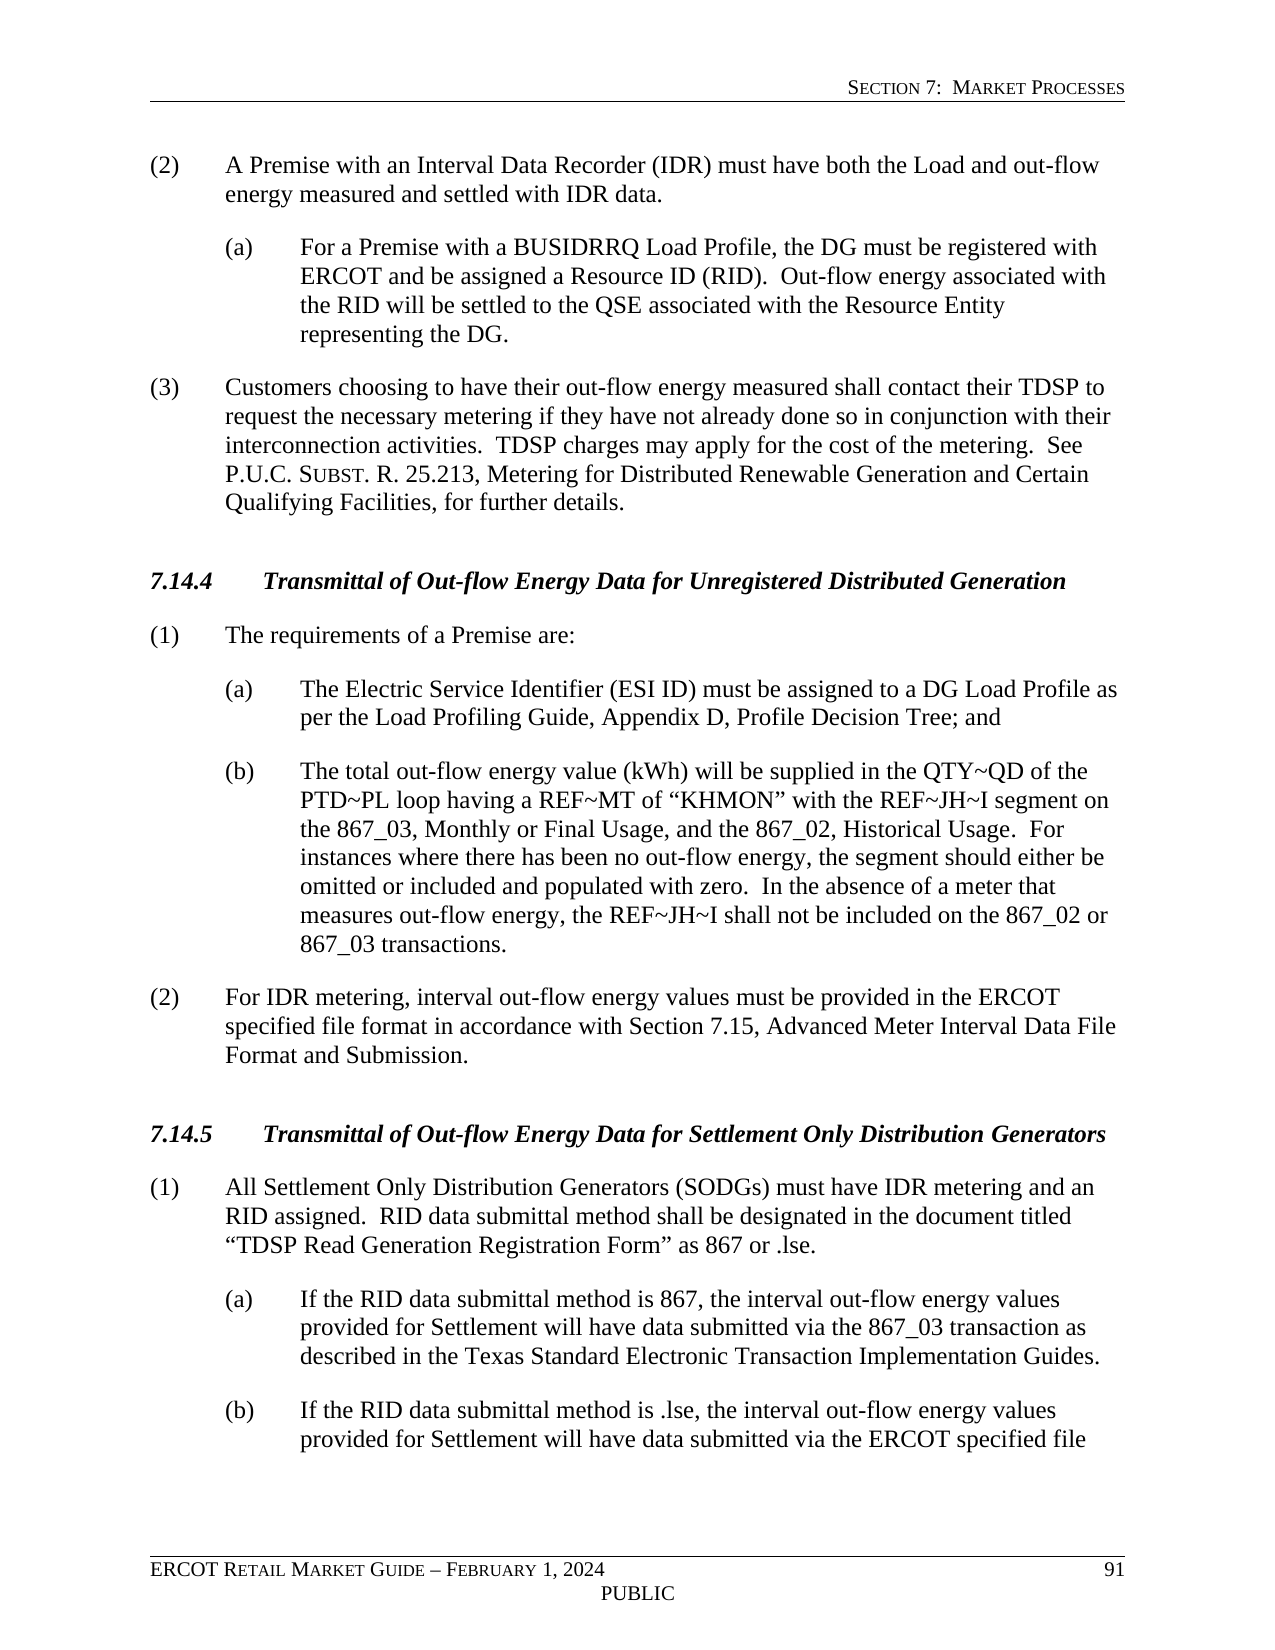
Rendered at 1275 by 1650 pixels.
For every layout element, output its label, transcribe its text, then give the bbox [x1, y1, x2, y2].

text (a) The Electric Service Identifier (ESI ID) must be assigned to a DG Load Profile as per the Load Profiling Guide, Appendix D, Profile Decision Tree; and [225, 674, 1125, 731]
text (3) Customers choosing to have their out-flow energy measured shall contact their TDSP to request the necessary metering if they have not already done so in conjunction with their interconnection activities. TDSP charges may apply for the cost of the metering. See P.U.C. Subst. R. 25.213, Metering for Distributed Renewable Generation and Certain Qualifying Facilities, for further details. [150, 372, 1125, 516]
text (b) The total out-flow energy value (kWh) will be supplied in the QTY~QD of the PTD~PL loop having a REF~MT of “KHMON” with the REF~JH~I segment on the 867_03, Monthly or Final Usage, and the 867_02, Historical Usage. For instances where there has been no out-flow energy, the segment should either be omitted or included and populated with zero. In the absence of a meter that measures out-flow energy, the REF~JH~I shall not be included on the 867_02 or 867_03 transactions. [225, 756, 1125, 957]
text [225, 1395, 1125, 1452]
text (a) If the RID data submittal method is 867, the interval out-flow energy values provided for Settlement will have data submitted via the 867_03 transaction as described in the Texas Standard Electronic Transaction Implementation Guides. [225, 1284, 1125, 1370]
text (1) All Settlement Only Distribution Generators (SODGs) must have IDR metering and an RID assigned. RID data submittal method shall be designated in the document titled “TDSP Read Generation Registration Form” as 867 or .lse. [150, 1172, 1125, 1259]
text (2) For IDR metering, interval out-flow energy values must be provided in the ERCOT specified file format in accordance with Section 7.15, Advanced Meter Interval Data File Format and Submission. [150, 982, 1125, 1069]
text 7.14.4 Transmittal of Out-flow Energy Data for Unregistered Distributed Generation [150, 566, 1125, 595]
text (1) The requirements of a Premise are: [150, 620, 1125, 649]
text 7.14.5 Transmittal of Out-flow Energy Data for Settlement Only Distribution Generators [150, 1119, 1125, 1147]
text (a) For a Premise with a BUSIDRRQ Load Profile, the DG must be registered with ERCOT and be assigned a Resource ID (RID). Out-flow energy associated with the RID will be settled to the QSE associated with the Resource Entity representing the DG. [225, 232, 1125, 347]
text (2) A Premise with an Interval Data Recorder (IDR) must have both the Load and out-flow energy measured and settled with IDR data. [150, 150, 1125, 207]
